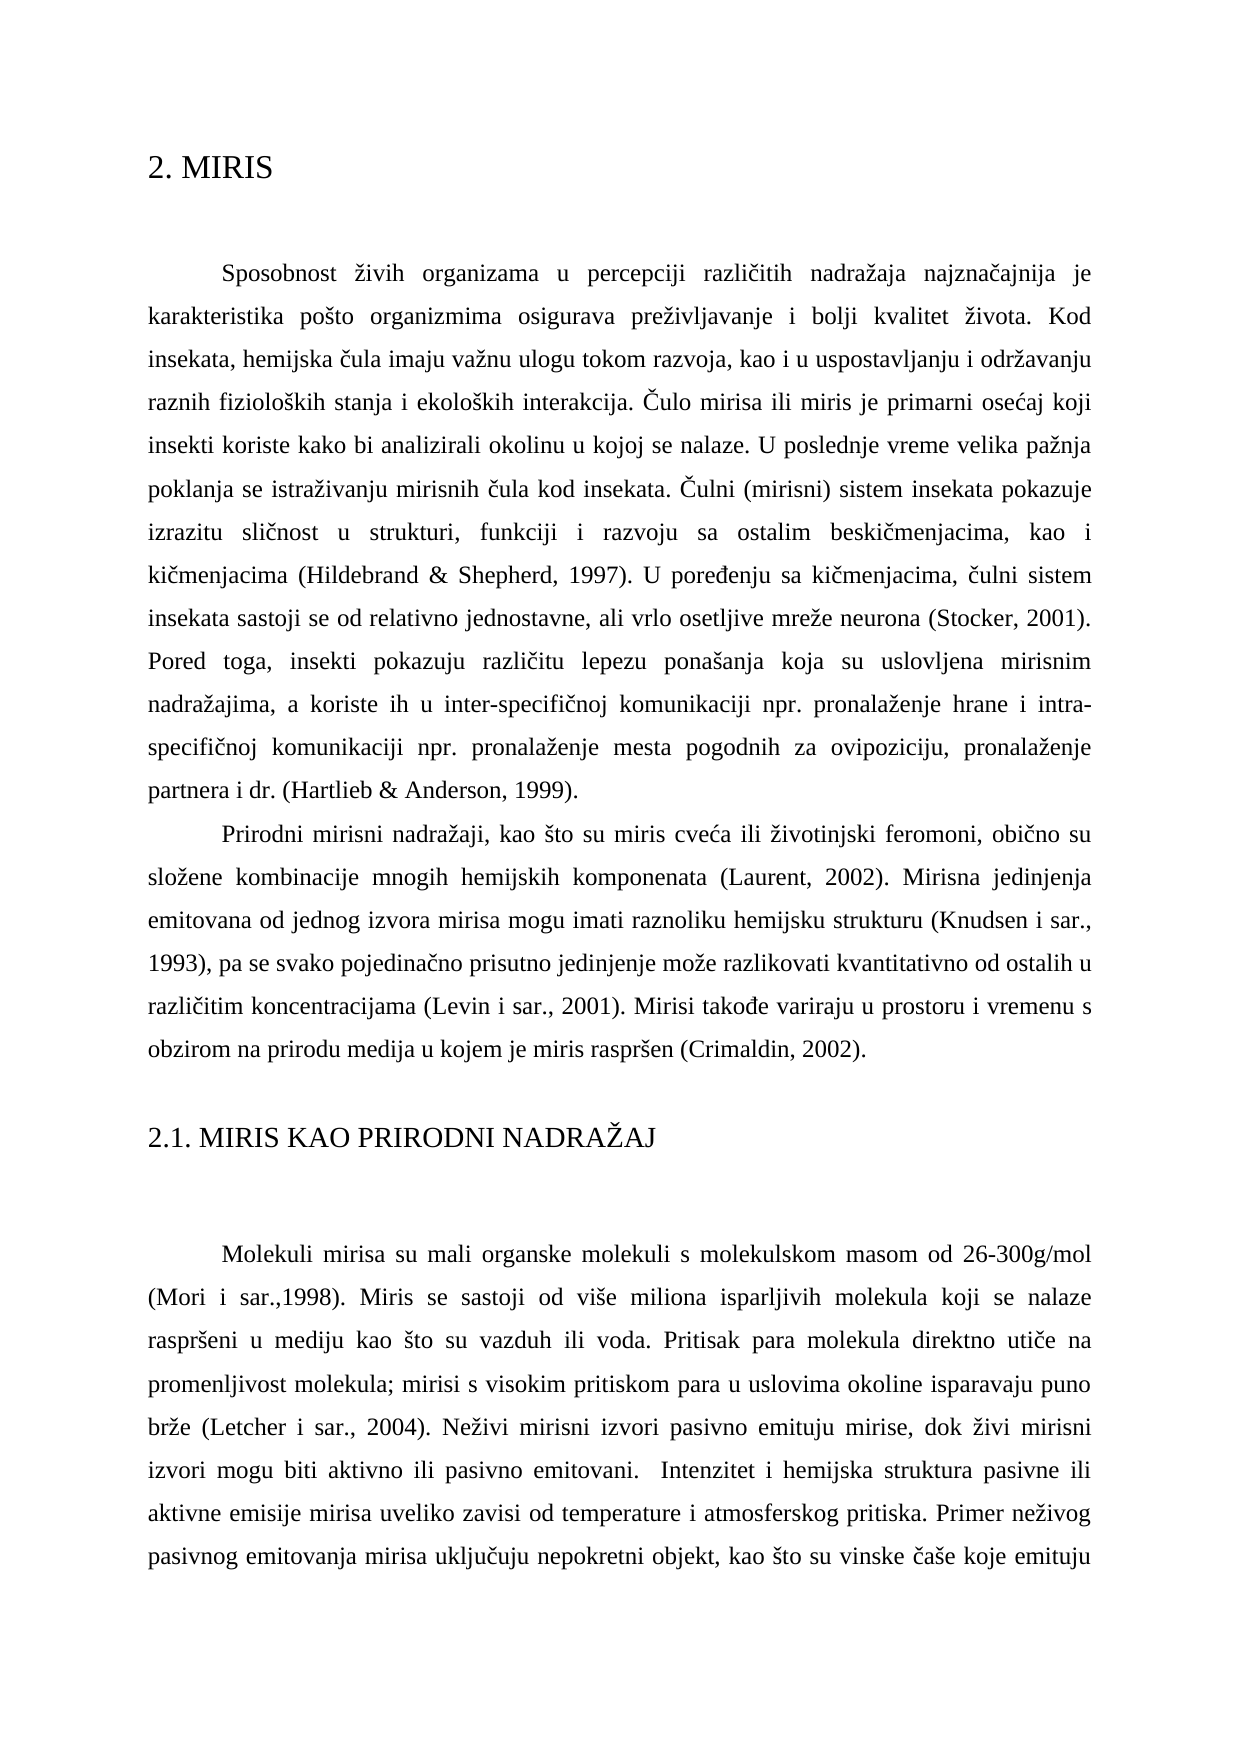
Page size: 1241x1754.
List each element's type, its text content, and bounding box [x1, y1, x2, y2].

text Prirodni mirisni nadražaji, kao što su miris cveća ili životinjski feromoni, obično su složene kombinacije mnogih hemijskih komponenata (Laurent, 2002). Mirisna jedinjenja emitovana od jednog izvora mirisa mogu imati raznoliku hemijsku strukturu (Knudsen i sar., 1993), pa se svako pojedinačno prisutno jedinjenje može razlikovati kvantitativno od ostalih u različitim koncentracijama (Levin i sar., 2001). Mirisi takođe variraju u prostoru i vremenu s obzirom na prirodu medija u kojem je miris raspršen (Crimaldin, 2002). [148, 819, 1093, 1063]
text 2.1. Miris kao prirodni NAdražaj [148, 1121, 1093, 1154]
text Sposobnost živih organizama u percepciji različitih nadražaja najznačajnija je karakteristika pošto organizmima osigurava preživljavanje i bolji kvalitet života. Kod insekata, hemijska čula imaju važnu ulogu tokom razvoja, kao i u uspostavljanju i održavanju raznih fizioloških stanja i ekoloških interakcija. Čulo mirisa ili miris je primarni osećaj koji insekti koriste kako bi analizirali okolinu u kojoj se nalaze. U poslednje vreme velika pažnja poklanja se istraživanju mirisnih čula kod insekata. Čulni (mirisni) sistem insekata pokazuje izrazitu sličnost u strukturi, funkciji i razvoju sa ostalim beskičmenjacima, kao i kičmenjacima (Hildebrand & Shepherd, 1997). U poređenju sa kičmenjacima, čulni sistem insekata sastoji se od relativno jednostavne, ali vrlo osetljive mreže neurona (Stocker, 2001). Pored toga, insekti pokazuju različitu lepezu ponašanja koja su uslovljena mirisnim nadražajima, a koriste ih u inter-specifičnoj komunikaciji npr. pronalaženje hrane i intra-specifičnoj komunikaciji npr. pronalaženje mesta pogodnih za ovipoziciju, pronalaženje partnera i dr. (Hartlieb & Anderson, 1999). [148, 258, 1093, 804]
text 2. MIRIS [148, 148, 1093, 186]
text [148, 1239, 1093, 1570]
